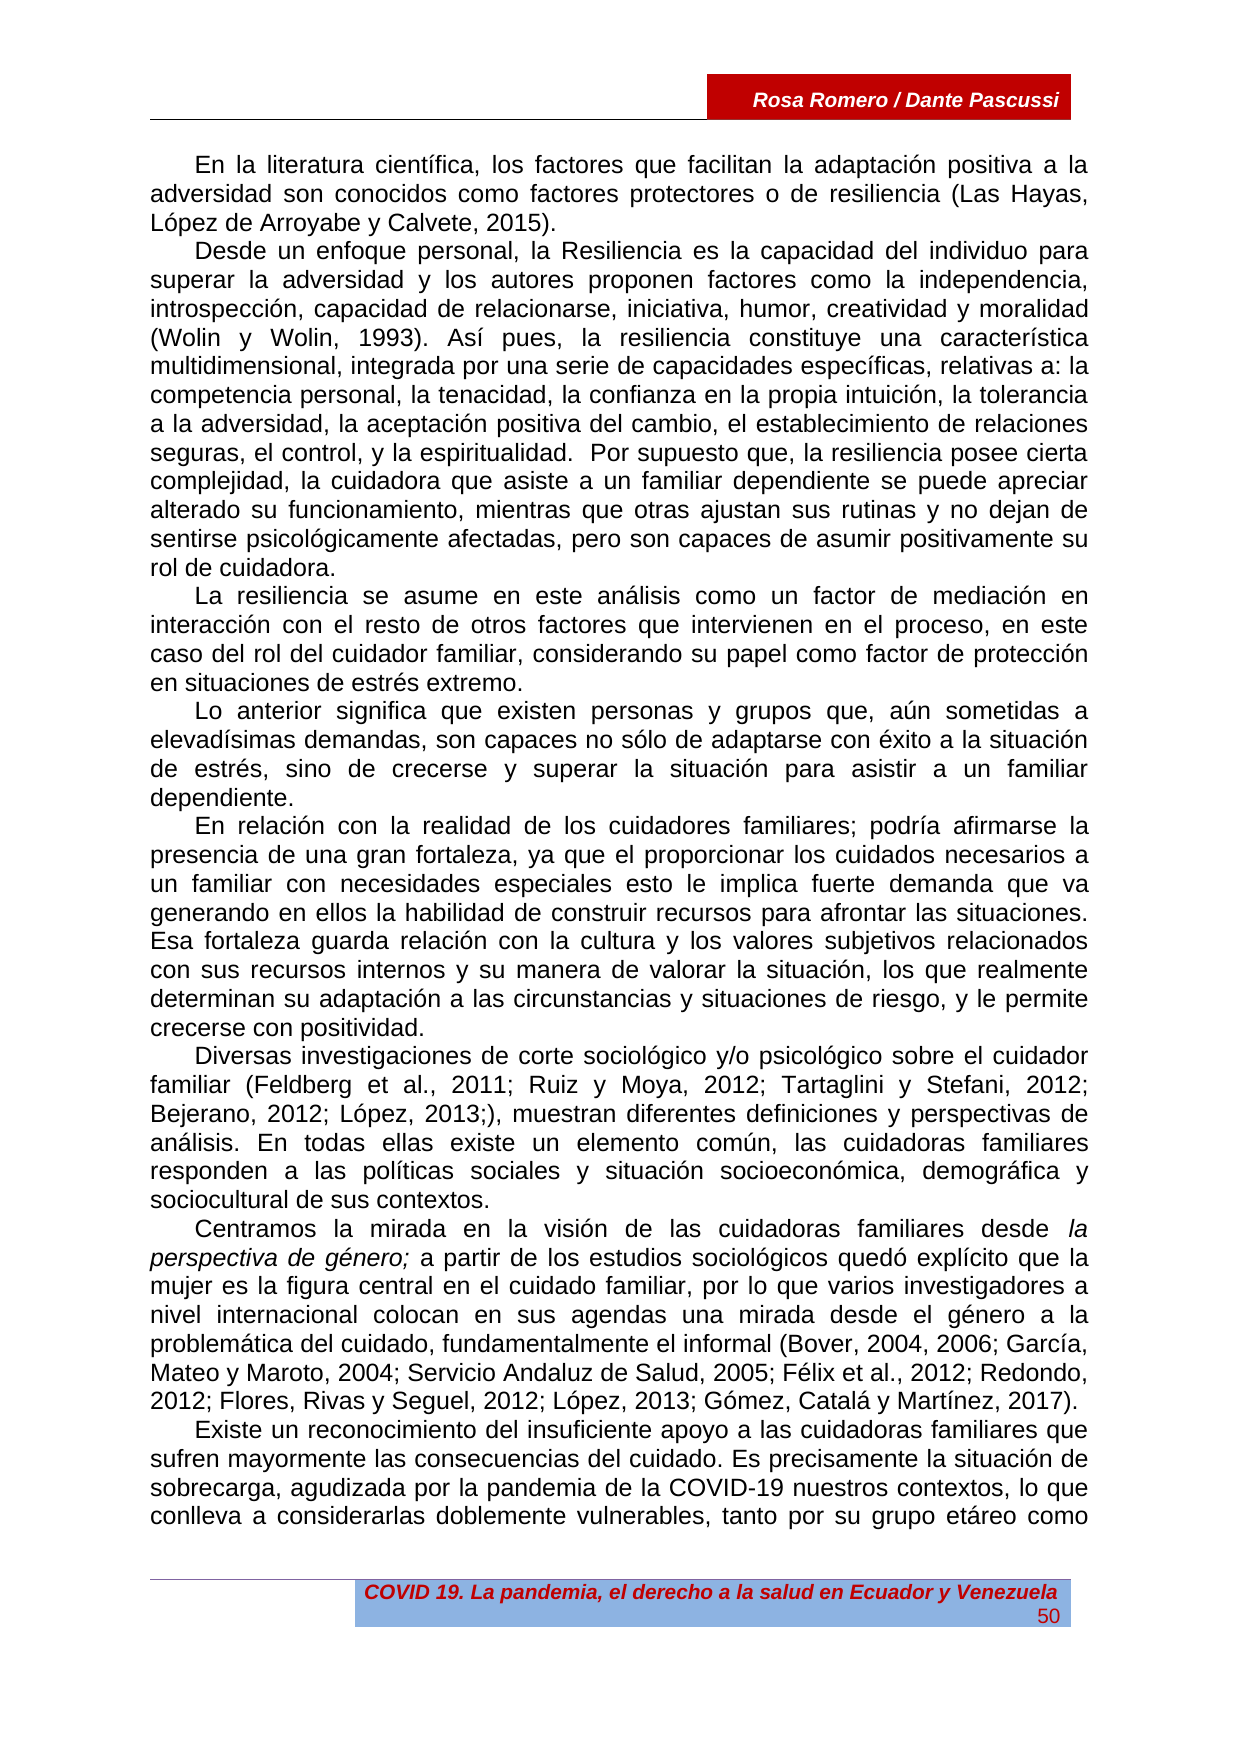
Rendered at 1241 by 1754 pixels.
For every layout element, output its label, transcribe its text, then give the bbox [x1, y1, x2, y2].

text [150, 1415, 1090, 1530]
text Desde un enfoque personal, es la capacidad del individuo para superar la adversidad y los autores proponen factores como la independencia, introspección, capacidad de relacionarse, iniciativa, humor, creatividad y moralidad (Wolin y Wolin, 1993). Así pues, la resiliencia constituye una característica multidimensional, integrada por una serie de capacidades específicas, relativas a: la competencia personal, la tenacidad, la confianza en la propia intuición, la tolerancia a la adversidad, la aceptación positiva del cambio, el establecimiento de relaciones seguras, el control, y la espiritualidad. Por supuesto que, la resiliencia posee cierta complejidad, la cuidadora que asiste a un familiar dependiente se puede apreciar alterado su funcionamiento, mientras que otras ajustan sus rutinas y no dejan de sentirse psicológicamente afectadas, pero son capaces de asumir positivamente su rol de cuidadora. [150, 236, 1090, 581]
text En relación con la realidad de los cuidadores familiares; podría afirmarse la presencia de una gran fortaleza, ya que el proporcionar los cuidados necesarios a un familiar con necesidades especiales esto le implica fuerte demanda que va generando en ellos la habilidad de construir recursos para afrontar las situaciones. Esa fortaleza guarda relación con la cultura y los valores subjetivos relacionados con sus recursos internos y su manera de valorar la situación, los que realmente determinan su adaptación a las circunstancias y situaciones de riesgo, y le permite crecerse con positividad. [150, 811, 1090, 1041]
text Centramos la mirada en la visión de las cuidadoras familiares desde la perspectiva de género; a partir de los estudios sociológicos quedó explícito que la mujer es la figura central en el cuidado familiar, por lo que varios investigadores a nivel internacional colocan en sus agendas una mirada desde el género a la problemática del cuidado, fundamentalmente el informal (Bover, 2004, 2006; García, Mateo y Maroto, 2004; Servicio Andaluz de Salud, 2005; Félix et al., 2012; Redondo, 2012; Flores, Rivas y Seguel, 2012; López, 2013; Gómez, Catalá y Martínez, 2017). [150, 1214, 1090, 1415]
text En la literatura científica, los factores que facilitan la adaptación positiva a la adversidad son conocidos como factores protectores o de resiliencia (Las Hayas, López de Arroyabe y Calvete, 2015). [150, 150, 1090, 236]
text Diversas investigaciones de corte sociológico y/o psicológico sobre el cuidador familiar (Feldberg et al., 2011; Ruiz y Moya, 2012; Tartaglini y Stefani, 2012; Bejerano, 2012; López, 2013;), muestran diferentes definiciones y perspectivas de análisis. En todas ellas existe un elemento común, las cuidadoras familiares responden a las políticas sociales y situación socioeconómica, demográfica y sociocultural de sus contextos. [150, 1041, 1090, 1214]
text La resiliencia se asume en este análisis como un factor de mediación en interacción con el resto de otros factores que intervienen en el proceso, en este caso del rol del cuidador familiar, considerando su papel como factor de protección en situaciones de estrés extremo. [150, 581, 1090, 696]
text Lo anterior significa que existen personas y grupos que, aún sometidas a elevadísimas demandas, son capaces no sólo de adaptarse con éxito a la situación de estrés, sino de crecerse y superar la situación para asistir a un familiar dependiente. [150, 696, 1090, 811]
